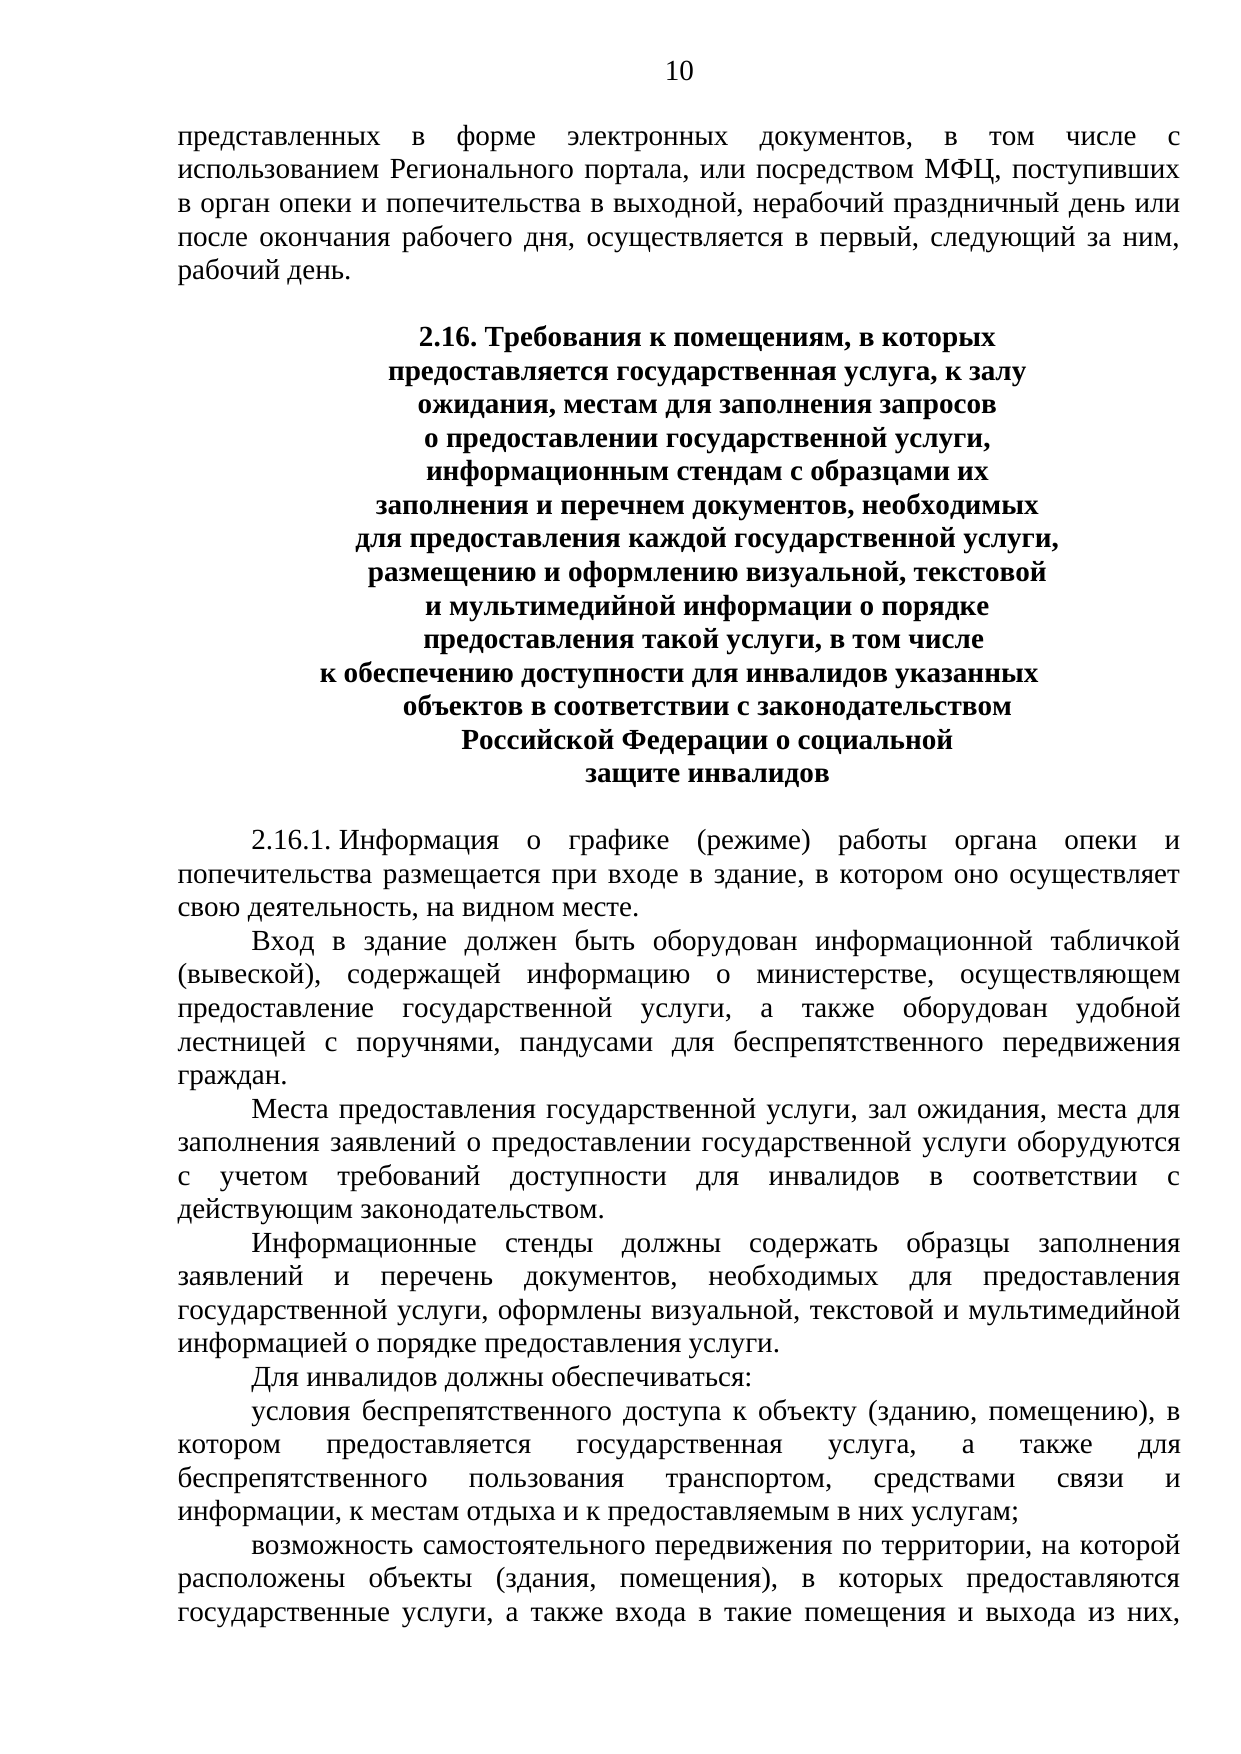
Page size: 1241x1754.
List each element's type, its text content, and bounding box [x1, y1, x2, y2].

text предоставления такой услуги, в том числе к обеспечению доступности для инвалидов указанных [177, 621, 1181, 688]
text для предоставления каждой государственной услуги, [177, 521, 1181, 554]
text информационным стендам с образцами их [177, 453, 1181, 487]
text ожидания, местам для заполнения запросов [177, 386, 1181, 420]
text Информационные стенды должны содержать образцы заполнения заявлений и перечень документов, необходимых для предоставления государственной услуги, оформлены визуальной, текстовой и мультимедийной информацией о порядке предоставления услуги. [177, 1225, 1181, 1359]
text предоставляется государственная услуга, к залу [177, 353, 1181, 386]
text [177, 118, 1181, 286]
text защите инвалидов [177, 755, 1181, 789]
text заполнения и перечнем документов, необходимых [177, 487, 1181, 521]
text 2.16. Требования к помещениям, в которых [177, 319, 1181, 353]
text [177, 1527, 1181, 1627]
text размещению и оформлению визуальной, текстовой [177, 554, 1181, 588]
text и мультимедийной информации о порядке [177, 588, 1181, 621]
text Для инвалидов должны обеспечиваться: [177, 1359, 1181, 1393]
text объектов в соответствии с законодательством [177, 688, 1181, 722]
text условия беспрепятственного доступа к объекту (зданию, помещению), в котором предоставляется государственная услуга, а также для беспрепятственного пользования транспортом, средствами связи и информации, к местам отдыха и к предоставляемым в них услугам; [177, 1393, 1181, 1527]
text 2.16.1. Информация о графике (режиме) работы органа опеки и попечительства размещается при входе в здание, в котором оно осуществляет свою деятельность, на видном месте. [177, 822, 1181, 923]
text Вход в здание должен быть оборудован информационной табличкой (вывеской), содержащей информацию о министерстве, осуществляющем предоставление государственной услуги, а также оборудован удобной лестницей с поручнями, пандусами для беспрепятственного передвижения граждан. [177, 923, 1181, 1091]
text Места предоставления государственной услуги, зал ожидания, места для заполнения заявлений о предоставлении государственной услуги оборудуются с учетом требований доступности для инвалидов в соответствии с действующим законодательством. [177, 1091, 1181, 1225]
text Российской Федерации о социальной [177, 722, 1181, 755]
text о предоставлении государственной услуги, [177, 420, 1181, 453]
